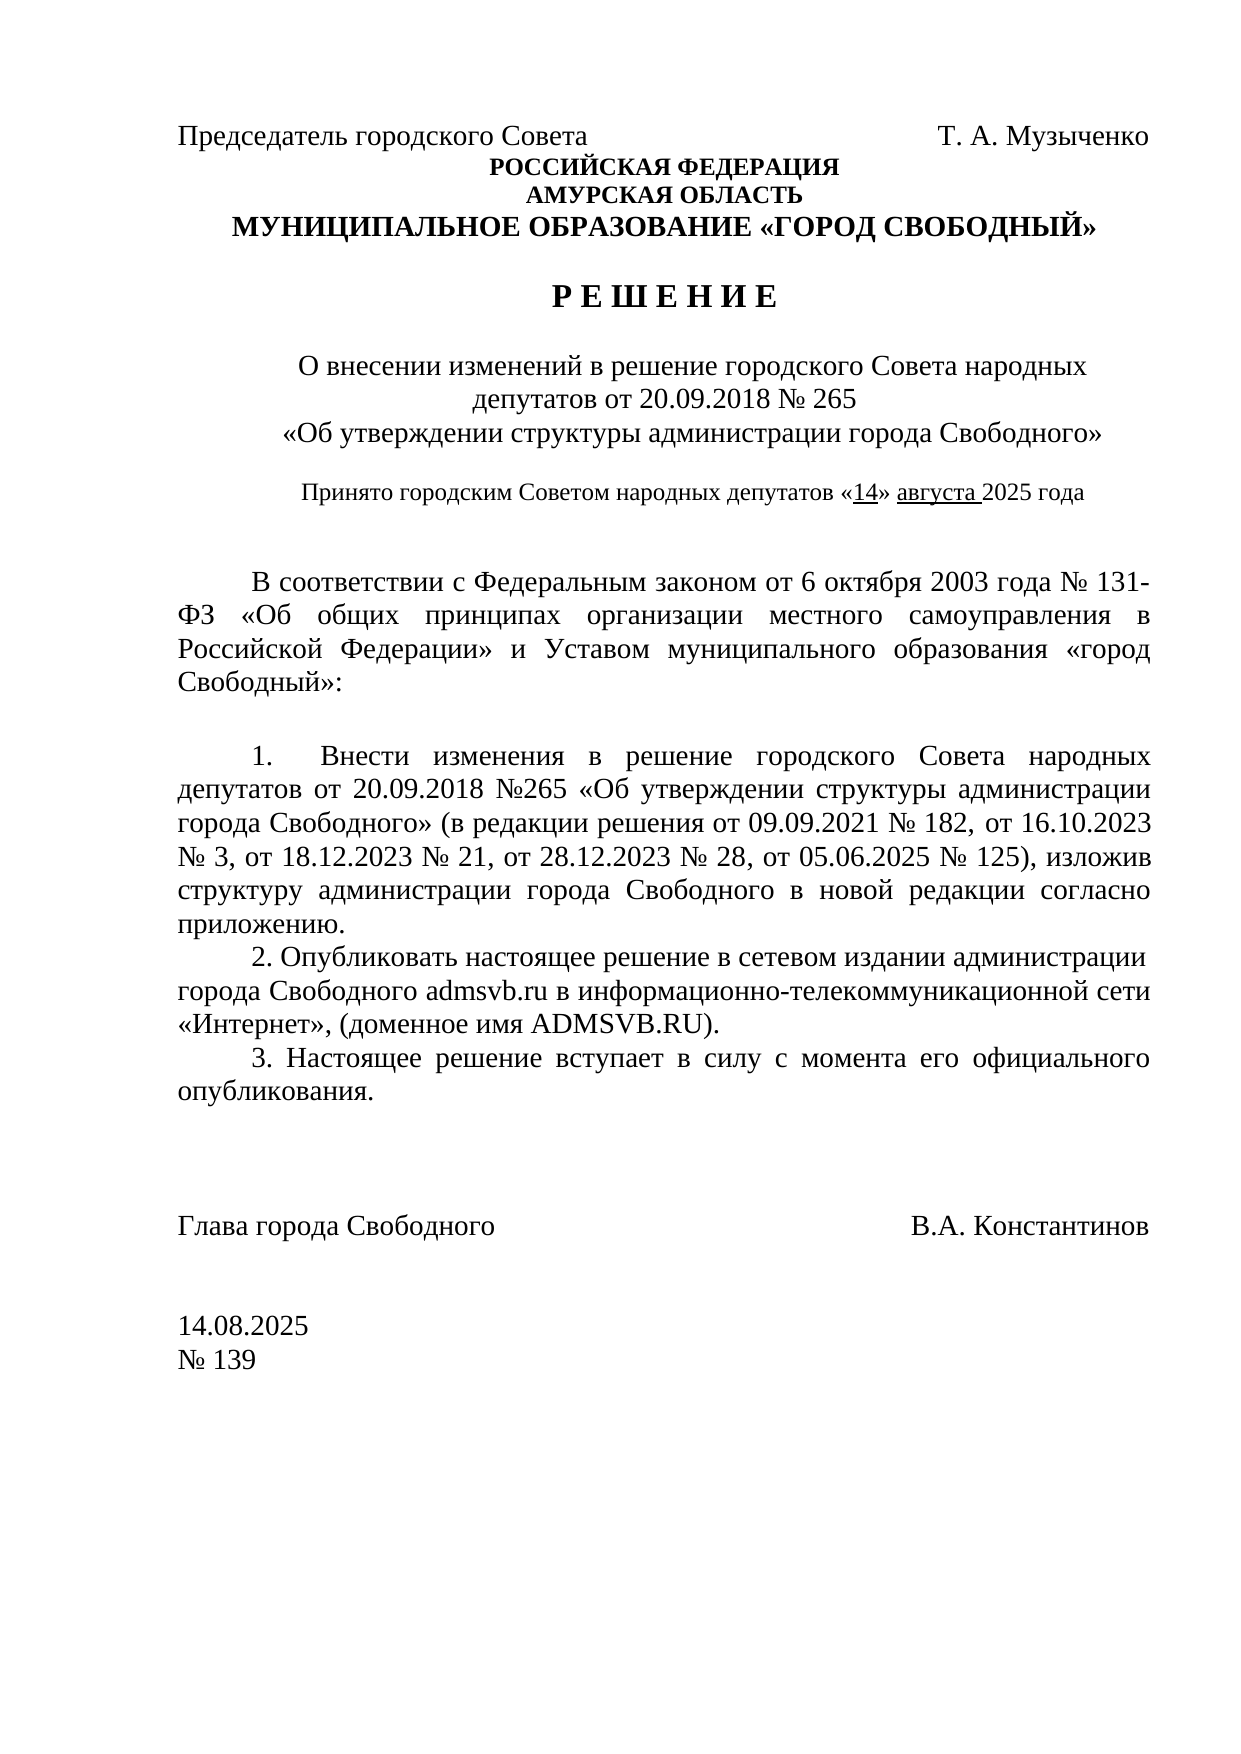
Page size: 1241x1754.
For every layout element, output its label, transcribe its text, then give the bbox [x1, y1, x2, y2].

text Принято городским Советом народных депутатов «14» августа 2025 года [177, 477, 1152, 506]
text 2. Опубликовать настоящее решение в сетевом издании администрации [233, 939, 1152, 973]
text Р Е Ш Е Н И Е [177, 276, 1152, 314]
text О внесении изменений в решение городского Совета народных депутатов от 20.09.2018 № 265 [177, 348, 1152, 415]
text Глава города Свободного В.А. Константинов [177, 1208, 1152, 1241]
text города Свободного admsvb.ru в информационно-телекоммуникационной сети «Интернет», (доменное имя ADMSVB.RU). [177, 973, 1152, 1040]
text РОССИЙСКАЯ ФЕДЕРАЦИЯ [177, 152, 1152, 180]
text 1. Внести изменения в решение городского Совета народных депутатов от 20.09.2018 №265 «Об утверждении структуры администрации города Свободного» (в редакции решения от 09.09.2021 № 182, от 16.10.2023 № 3, от 18.12.2023 № 21, от 28.12.2023 № 28, от 05.06.2025 № 125), изложив структуру администрации города Свободного в новой редакции согласно приложению. [177, 738, 1152, 939]
text 3. Настоящее решение вступает в силу с момента его официального опубликования. [177, 1040, 1152, 1107]
text Председатель городского Совета Т. А. Музыченко [177, 118, 1152, 152]
text «Об утверждении структуры администрации города Свободного» [177, 415, 1152, 449]
text В соответствии с Федеральным законом от 6 октября 2003 года № 131-ФЗ «Об общих принципах организации местного самоуправления в Российской Федерации» и Уставом муниципального образования «город Свободный»: [177, 564, 1152, 698]
text 14.08.2025 [177, 1308, 1152, 1342]
text № 139 [177, 1342, 1152, 1375]
text АМУРСКАЯ ОБЛАСТЬ [177, 180, 1152, 209]
text МУНИЦИПАЛЬНОЕ ОБРАЗОВАНИЕ «ГОРОД СВОБОДНЫЙ» [177, 209, 1152, 243]
